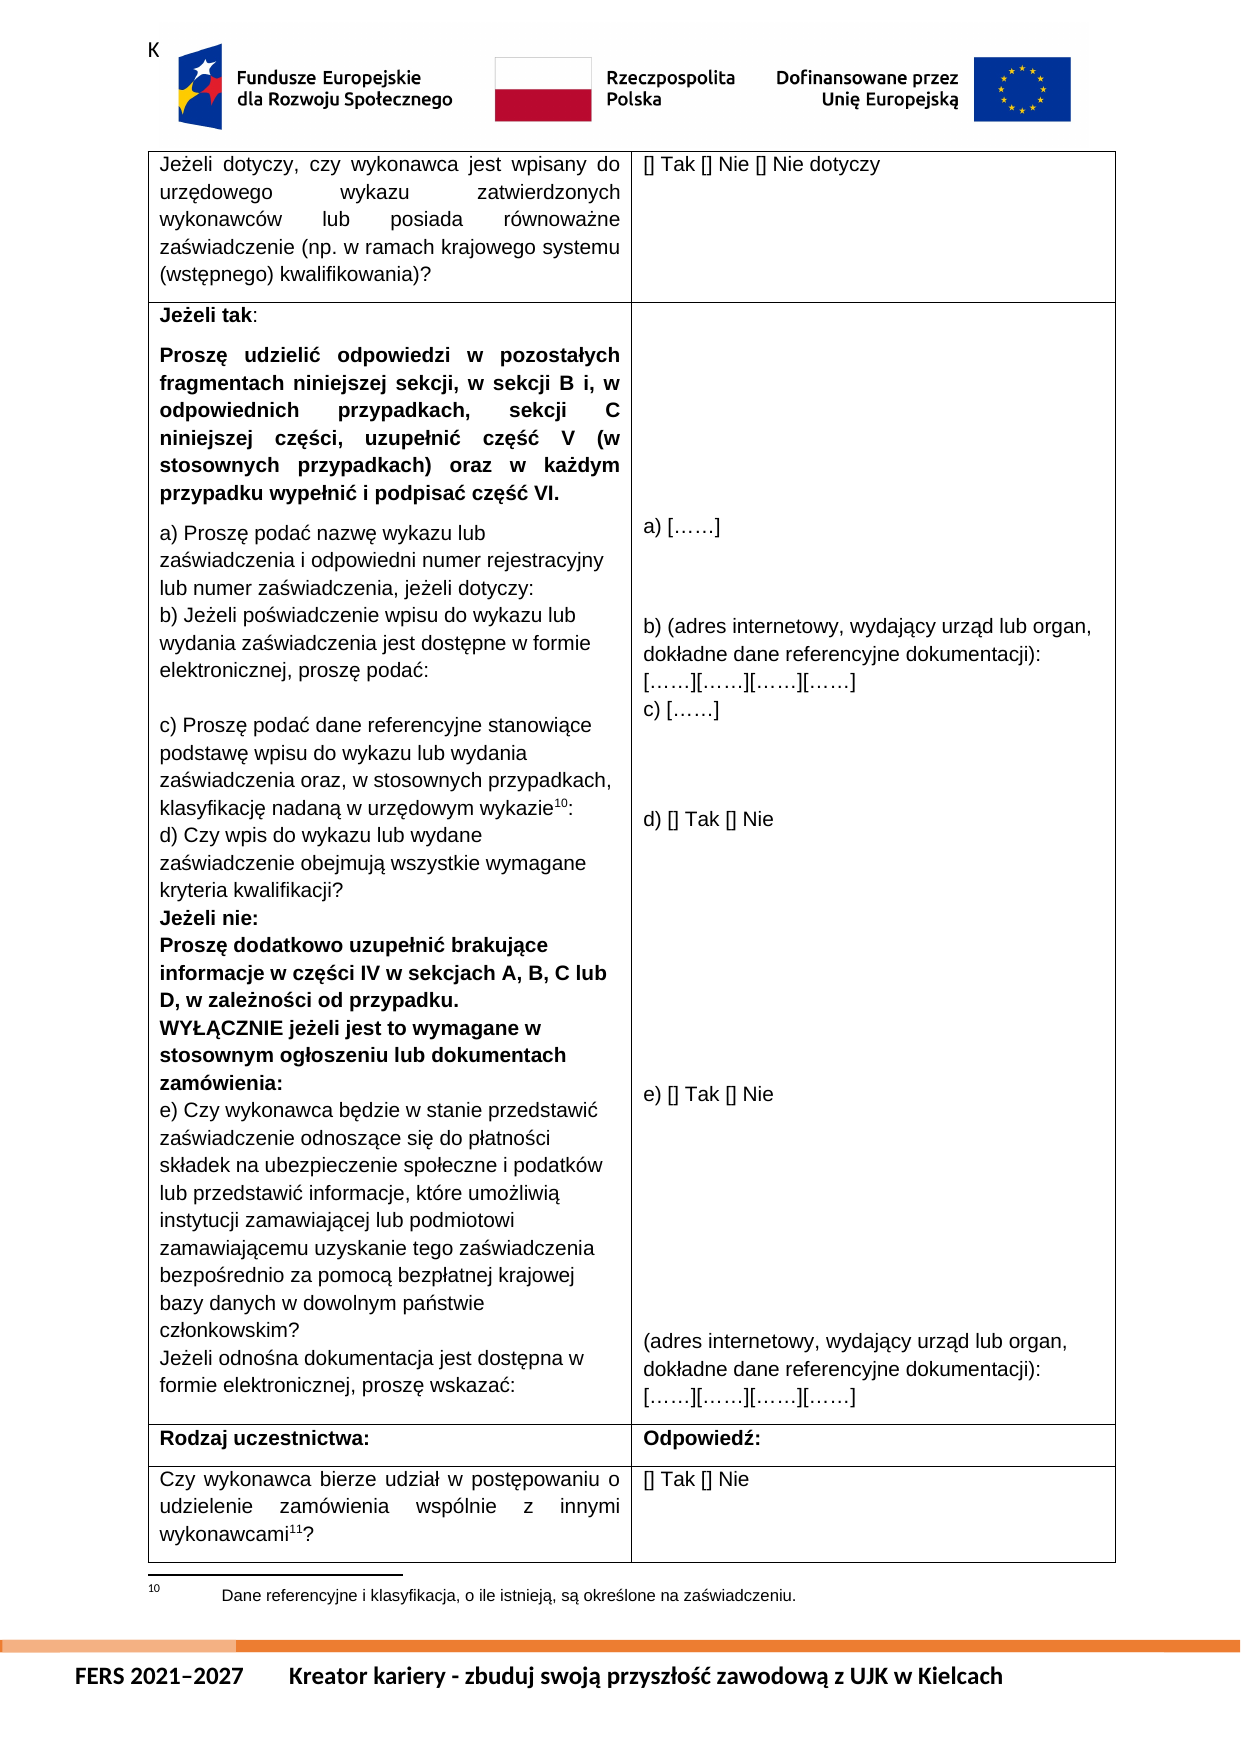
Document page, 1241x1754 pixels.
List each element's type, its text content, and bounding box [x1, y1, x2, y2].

table_cell Rodzaj uczestnictwa: [149, 1425, 631, 1466]
table_cell [] Tak [] Nie [] Nie dotyczy [632, 152, 1115, 302]
table_cell a) [……] b) (adres internetowy, wydający urząd lub organ, dokładne dane referencyjne dokumentacji): [……][……][……][……] c) [……] d) [] Tak [] Nie e) [] Tak [] Nie (adres internetowy, wydający urząd lub organ, dokładne dane referencyjne dokumentacji): [……][……][……][……] [632, 303, 1115, 1424]
table_cell Odpowiedź: [632, 1425, 1115, 1466]
table_cell Czy wykonawca bierze udział w postępowaniu o udzielenie zamówienia wspólnie z innymi wykonawcami? [149, 1467, 631, 1562]
table_cell Jeżeli tak: Proszę udzielić odpowiedzi w pozostałych fragmentach niniejszej sekcji, w sekcji B i, w odpowiednich przypadkach, sekcji C niniejszej części, uzupełnić część V (w stosownych przypadkach) oraz w każdym przypadku wypełnić i podpisać część VI. a) Proszę podać nazwę wykazu lub zaświadczenia i odpowiedni numer rejestracyjny lub numer zaświadczenia, jeżeli dotyczy: b) Jeżeli poświadczenie wpisu do wykazu lub wydania zaświadczenia jest dostępne w formie elektronicznej, proszę podać: c) Proszę podać dane referencyjne stanowiące podstawę wpisu do wykazu lub wydania zaświadczenia oraz, w stosownych przypadkach, klasyfikację nadaną w urzędowym wykazie: d) Czy wpis do wykazu lub wydane zaświadczenie obejmują wszystkie wymagane kryteria kwalifikacji? Jeżeli nie: Proszę dodatkowo uzupełnić brakujące informacje w części IV w sekcjach A, B, C lub D, w zależności od przypadku. WYŁĄCZNIE jeżeli jest to wymagane w stosownym ogłoszeniu lub dokumentach zamówienia: e) Czy wykonawca będzie w stanie przedstawić zaświadczenie odnoszące się do płatności składek na ubezpieczenie społeczne i podatków lub przedstawić informacje, które umożliwią instytucji zamawiającej lub podmiotowi zamawiającemu uzyskanie tego zaświadczenia bezpośrednio za pomocą bezpłatnej krajowej bazy danych w dowolnym państwie członkowskim? Jeżeli odnośna dokumentacja jest dostępna w formie elektronicznej, proszę wskazać: [149, 303, 631, 1424]
table_cell [] Tak [] Nie [632, 1467, 1115, 1562]
table_cell Jeżeli dotyczy, czy wykonawca jest wpisany do urzędowego wykazu zatwierdzonych wykonawców lub posiada równoważne zaświadczenie (np. w ramach krajowego systemu (wstępnego) kwalifikowania)? [149, 152, 631, 302]
picture [157, 22, 1088, 148]
